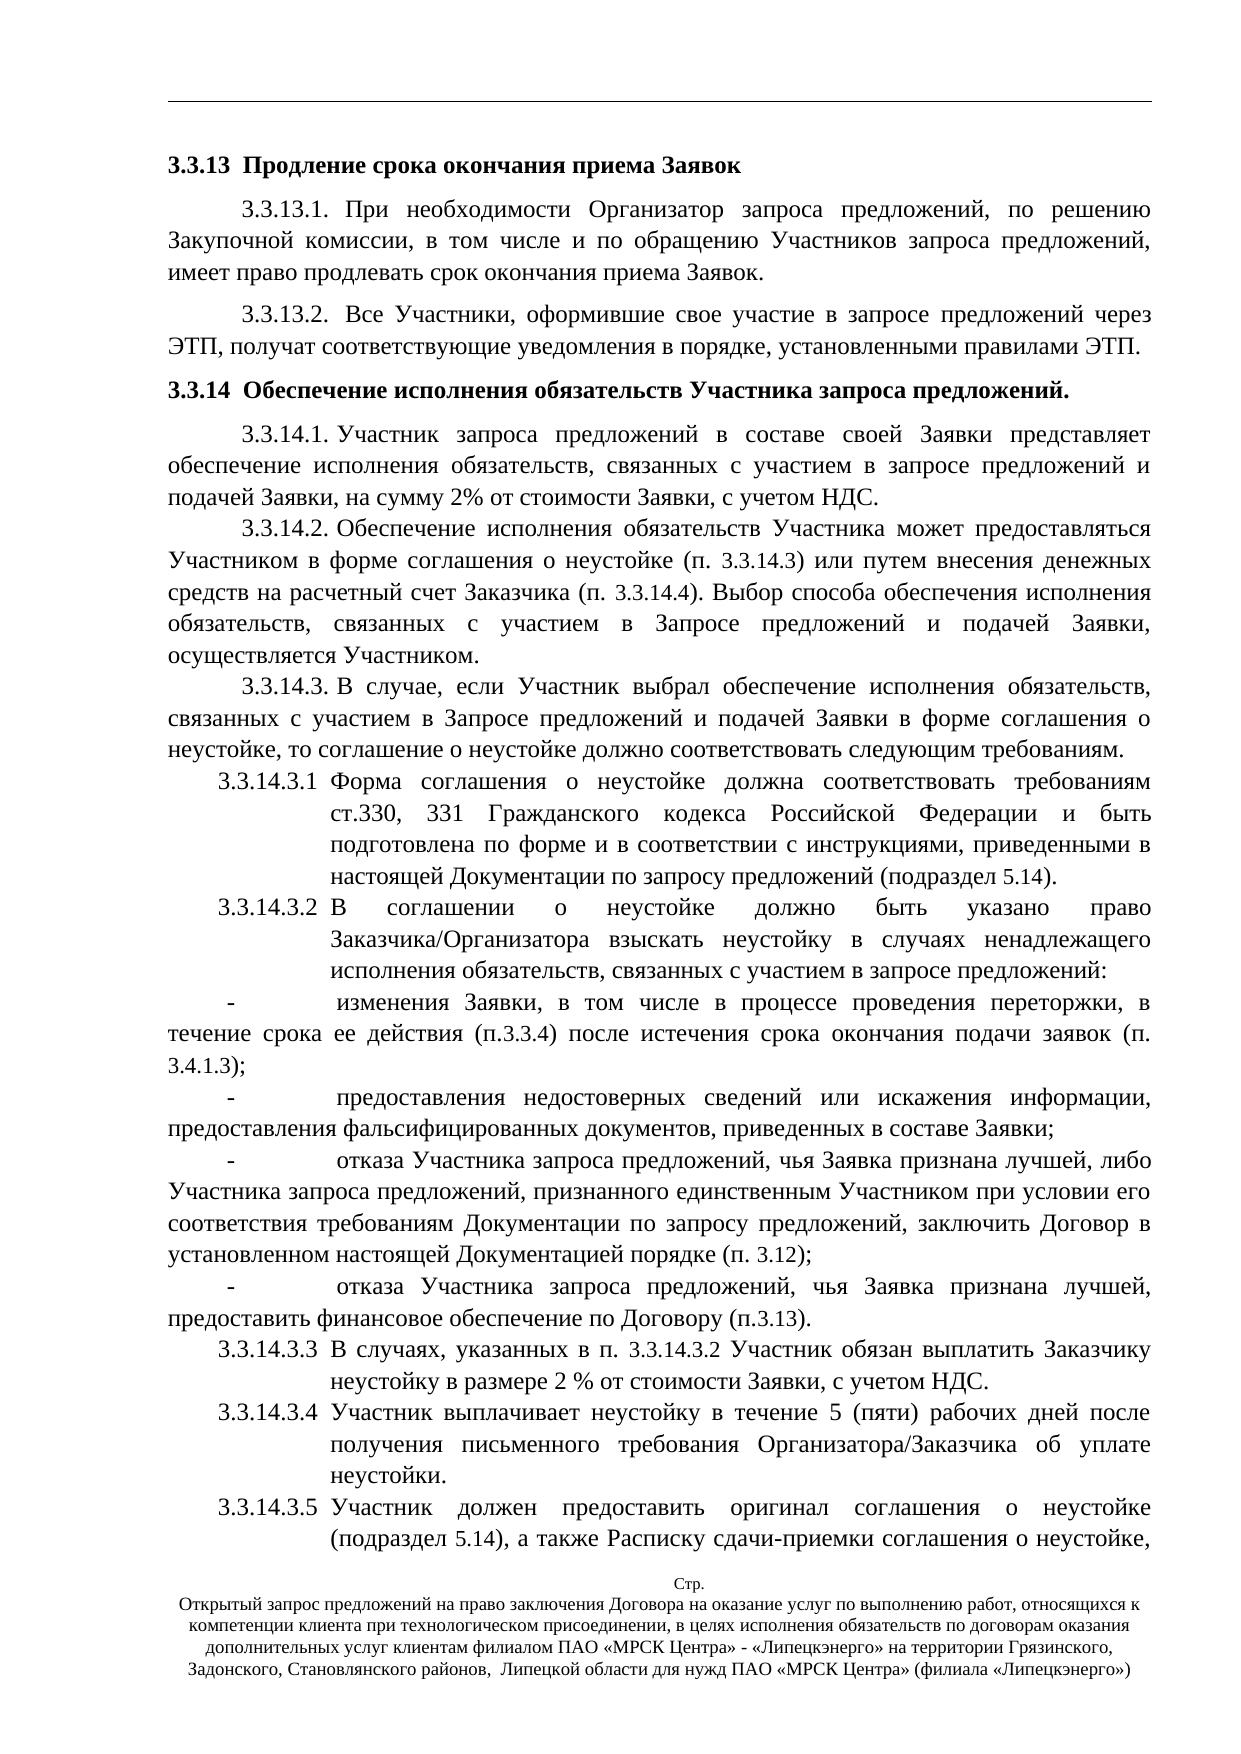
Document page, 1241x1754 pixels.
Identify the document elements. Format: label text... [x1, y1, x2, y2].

subtitle Продление срока окончания приема Заявок [168, 150, 1152, 179]
list Участник выплачивает неустойку в течение 5 (пяти) рабочих дней после получения письменного требования Организатора/Заказчика об уплате неустойки. [218, 1397, 1152, 1489]
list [218, 1492, 1152, 1552]
list В соглашении о неустойке должно быть указано право Заказчика/Организатора взыскать неустойку в случаях ненадлежащего исполнения обязательств, связанных с участием в запросе предложений: [218, 892, 1152, 984]
list Обеспечение исполнения обязательств Участника может предоставляться Участником в форме соглашения о неустойке (п. 3.3.14.3) или путем внесения денежных средств на расчетный счет Заказчика (п. 3.3.14.4). Выбор способа обеспечения исполнения обязательств, связанных с участием в Запросе предложений и подачей Заявки, осуществляется Участником. [168, 513, 1152, 668]
list отказа Участника запроса предложений, чья Заявка признана лучшей, предоставить финансовое обеспечение по Договору (п.3.13). [168, 1271, 1152, 1331]
list Все Участники, оформившие свое участие в запросе предложений через ЭТП, получат соответствующие уведомления в порядке, установленными правилами ЭТП. [168, 299, 1152, 359]
list В случае, если Участник выбрал обеспечение исполнения обязательств, связанных с участием в Запросе предложений и подачей Заявки в форме соглашения о неустойке, то соглашение о неустойке должно соответствовать следующим требованиям. [168, 671, 1152, 763]
list отказа Участника запроса предложений, чья Заявка признана лучшей, либо Участника запроса предложений, признанного единственным Участником при условии его соответствия требованиям Документации по запросу предложений, заключить Договор в установленном настоящей Документацией порядке (п. 3.12); [168, 1145, 1152, 1268]
list При необходимости Организатор запроса предложений, по решению Закупочной комиссии, в том числе и по обращению Участников запроса предложений, имеет право продлевать срок окончания приема Заявок. [168, 194, 1152, 286]
subtitle Обеспечение исполнения обязательств Участника запроса предложений. [168, 375, 1152, 403]
list предоставления недостоверных сведений или искажения информации, предоставления фальсифицированных документов, приведенных в составе Заявки; [168, 1082, 1152, 1142]
list Участник запроса предложений в составе своей Заявки представляет обеспечение исполнения обязательств, связанных с участием в запросе предложений и подачей Заявки, на сумму 2% от стоимости Заявки, с учетом НДС. [168, 419, 1152, 511]
list В случаях, указанных в п. -3.3.14.3.2 Участник обязан выплатить Заказчику неустойку в размере 2 % от стоимости Заявки, с учетом НДС. [218, 1334, 1152, 1394]
list Форма соглашения о неустойке должна соответствовать требованиям ст.330, 331 Гражданского кодекса Российской Федерации и быть подготовлена по форме и в соответствии с инструкциями, приведенными в настоящей Документации по запросу предложений (подраздел 5.14). [218, 766, 1152, 889]
list изменения Заявки, в том числе в процессе проведения переторжки, в течение срока ее действия (п.3.3.4) после истечения срока окончания подачи заявок (п. 3.4.1.3); [168, 987, 1152, 1079]
